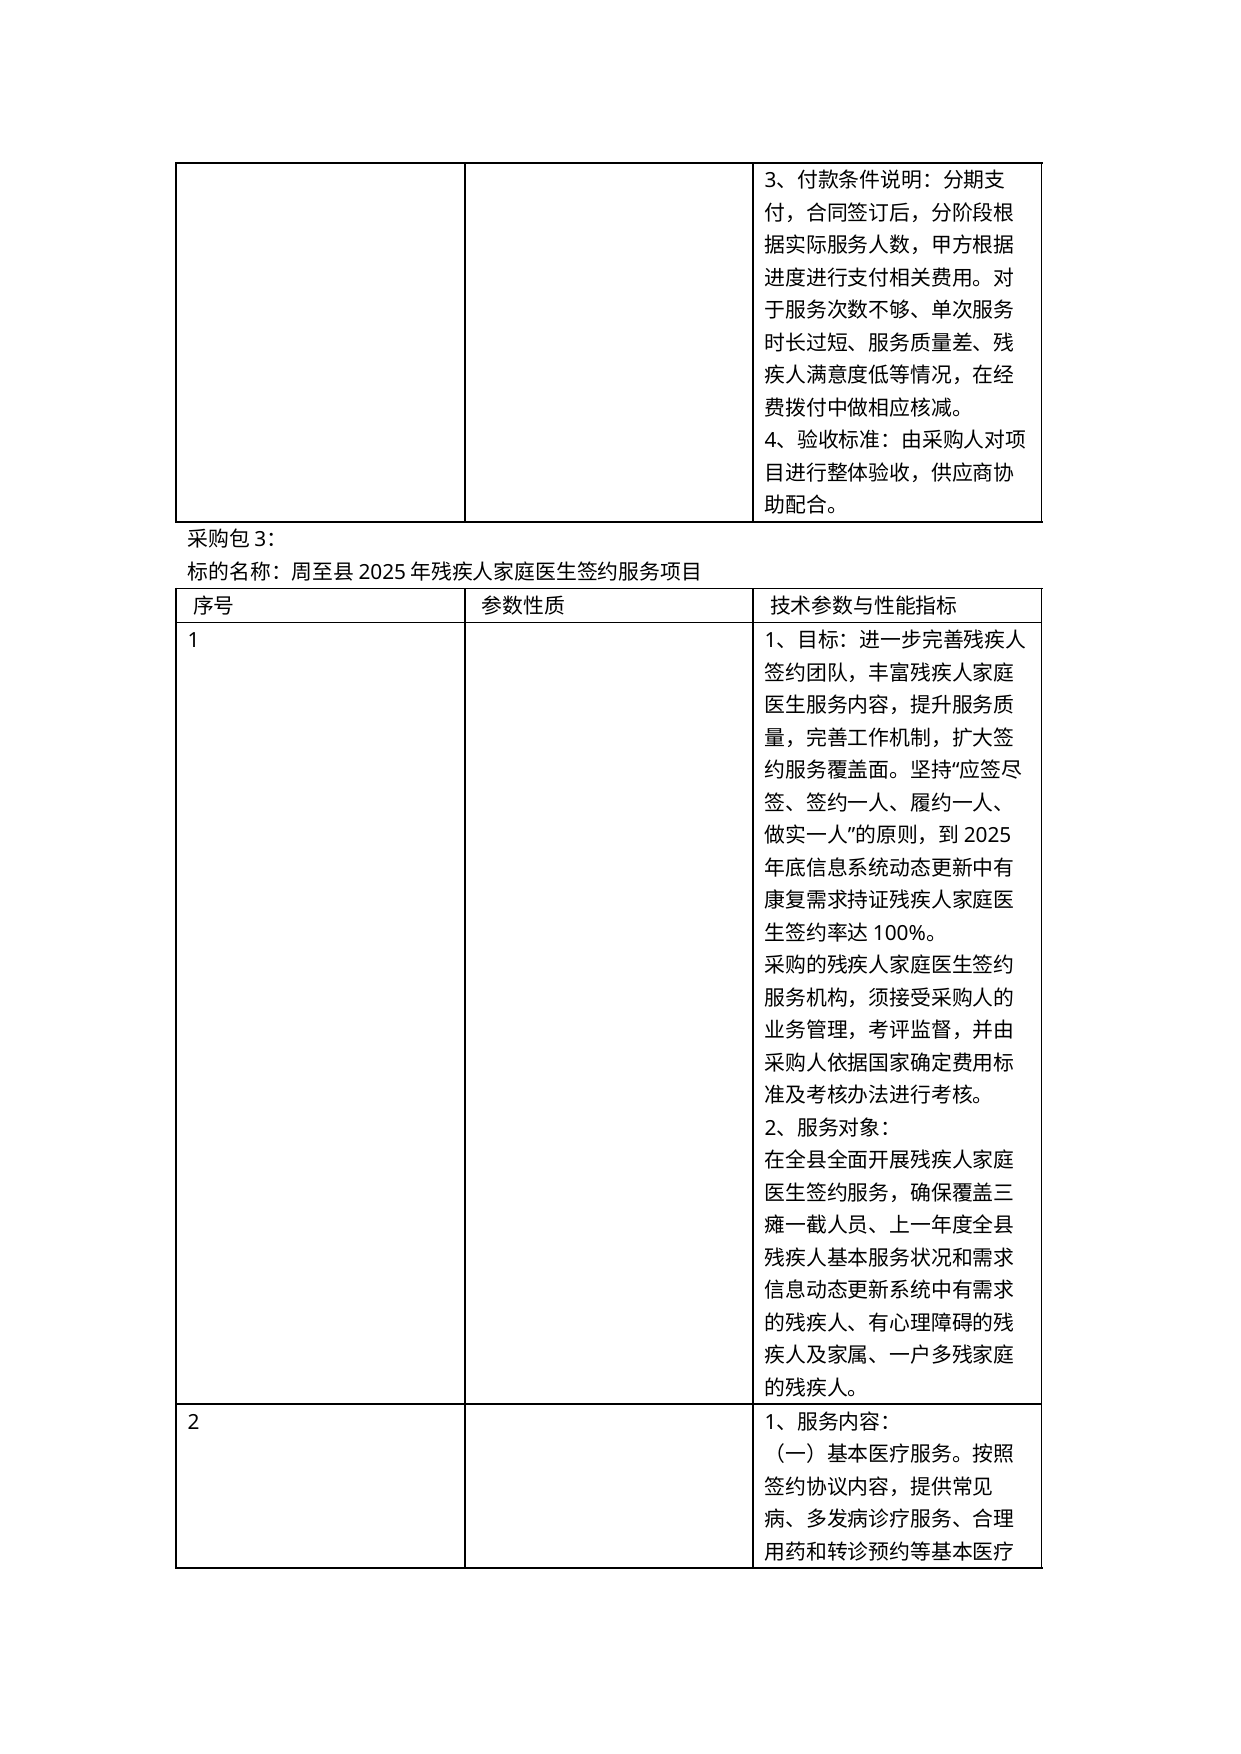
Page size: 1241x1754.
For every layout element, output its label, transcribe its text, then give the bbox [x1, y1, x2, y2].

table_cell 2 [177, 1405, 464, 1567]
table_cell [754, 1405, 1041, 1567]
table_cell [466, 623, 752, 1403]
table_cell [466, 1405, 752, 1567]
table_cell [466, 164, 752, 521]
table_cell 1、目标：进一步完善残疾人签约团队，丰富残疾人家庭医生服务内容，提升服务质量，完善工作机制，扩大签约服务覆盖面。坚持“应签尽签、签约一人、履约一人、做实一人”的原则，到2025年底信息系统动态更新中有康复需求持证残疾人家庭医生签约率达100%。 采购的残疾人家庭医生签约服务机构，须接受采购人的业务管理，考评监督，并由采购人依据国家确定费用标准及考核办法进行考核。 2、服务对象： 在全县全面开展残疾人家庭医生签约服务，确保覆盖三瘫一截人员、上一年度全县残疾人基本服务状况和需求信息动态更新系统中有需求的残疾人、有心理障碍的残疾人及家属、一户多残家庭的残疾人。 [754, 623, 1041, 1403]
text 标的名称：周至县2025年残疾人家庭医生签约服务项目 [187, 555, 1053, 588]
table_header 序号 [177, 589, 464, 622]
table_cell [754, 164, 1041, 521]
text 采购包3： [187, 523, 1053, 555]
table_cell 1 [177, 623, 464, 1403]
table_header 技术参数与性能指标 [754, 589, 1041, 622]
table_header 参数性质 [466, 589, 752, 622]
table_cell 6 [177, 164, 464, 521]
